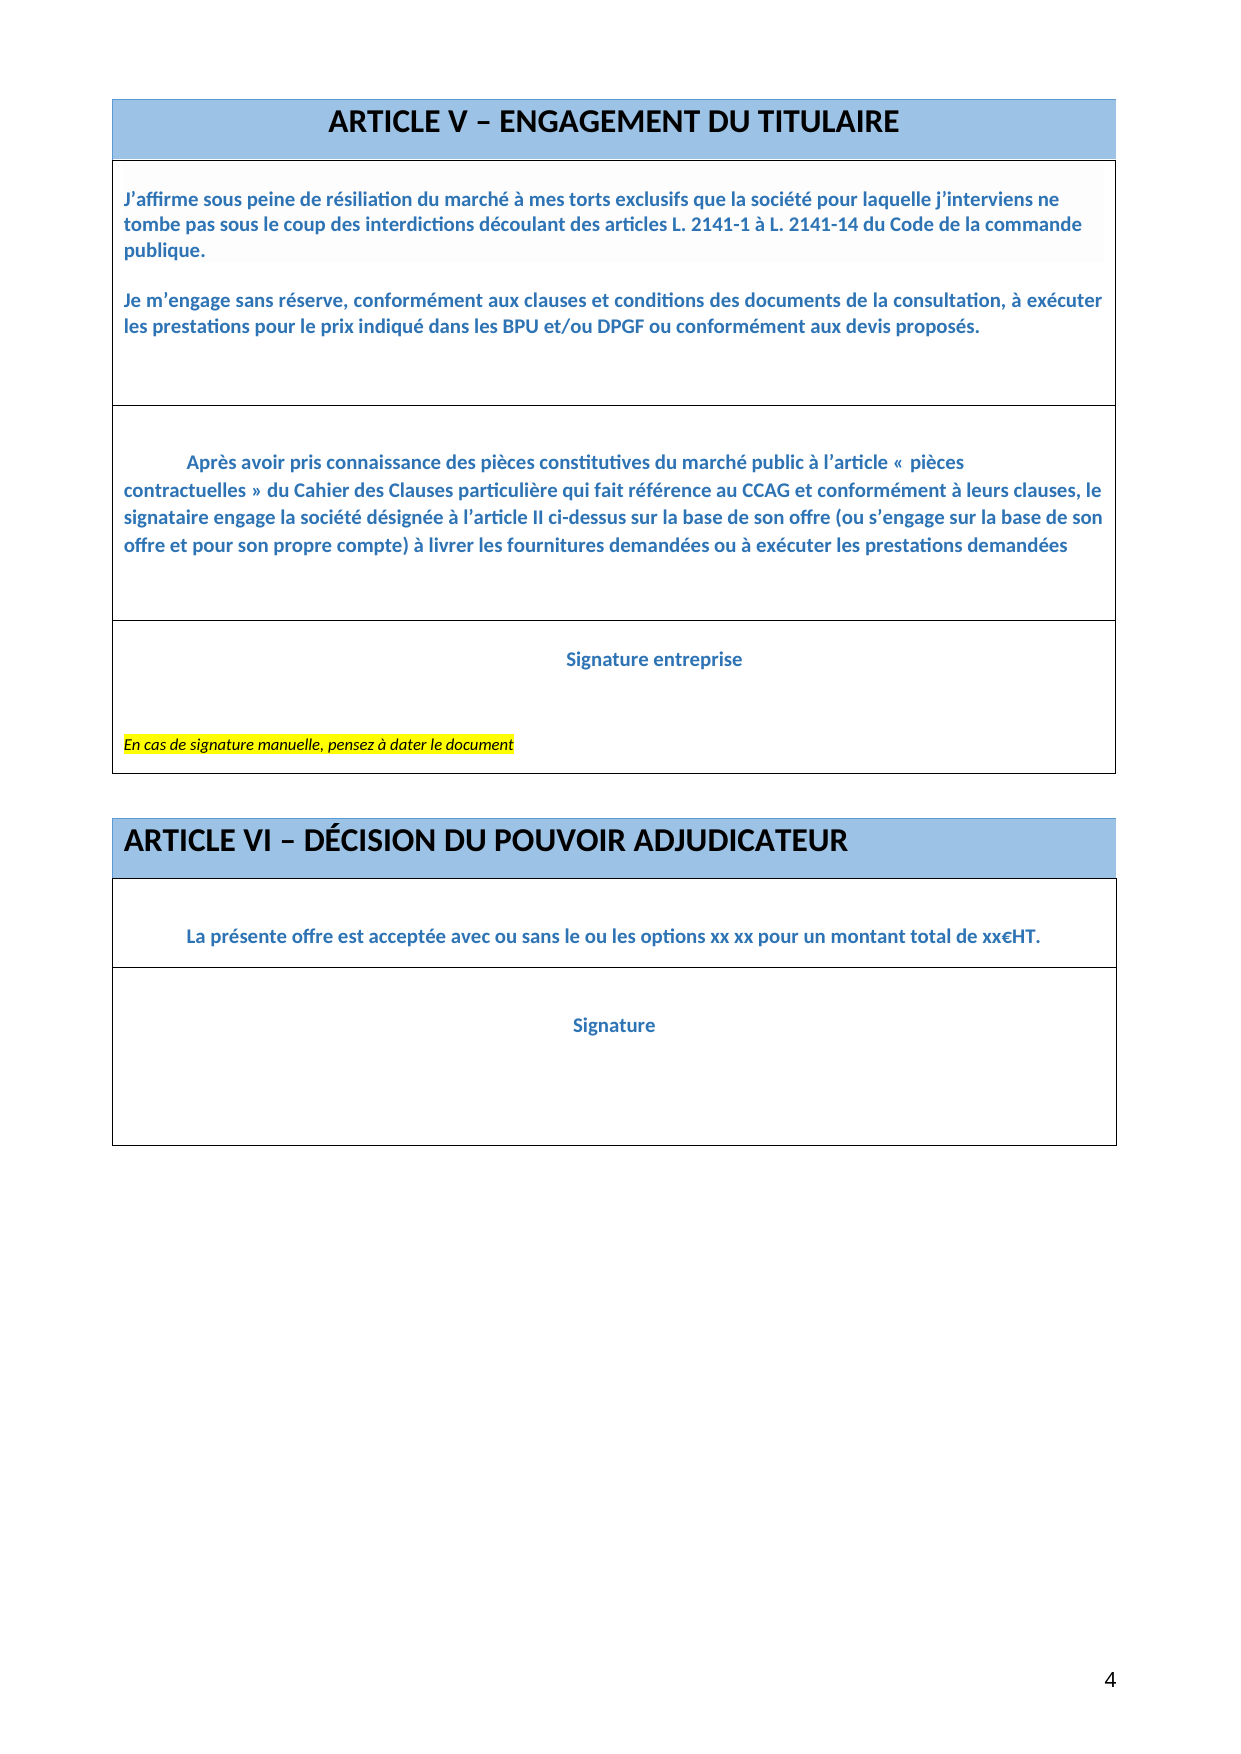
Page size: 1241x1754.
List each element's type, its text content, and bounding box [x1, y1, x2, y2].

table_header ARTICLE VI – DÉCISION DU POUVOIR ADJUDICATEUR [113, 819, 1116, 878]
table_cell Après avoir pris connaissance des pièces constitutives du marché public à l’article « pièces contractuelles » du Cahier des Clauses particulière qui fait référence au CCAG et conformément à leurs clauses, le signataire engage la société désignée à l’article II ci-dessus sur la base de son offre (ou s’engage sur la base de son offre et pour son propre compte) à livrer les fournitures demandées ou à exécuter les prestations demandées [113, 406, 1115, 620]
table_cell La présente offre est acceptée avec ou sans le ou les options xx xx pour un montant total de xx€HT. [113, 879, 1116, 967]
table_cell J’affirme sous peine de résiliation du marché à mes torts exclusifs que la société pour laquelle j’interviens ne tombe pas sous le coup des interdictions découlant des articles L. 2141-1 à L. 2141-14 du Code de la commande publique. Je m’engage sans réserve, conformément aux clauses et conditions des documents de la consultation, à exécuter les prestations pour le prix indiqué dans les BPU et/ou DPGF ou conformément aux devis proposés. [113, 161, 1115, 404]
table_header ARTICLE V – ENGAGEMENT DU TITULAIRE [113, 100, 1116, 159]
table_cell Signature entreprise En cas de signature manuelle, pensez à dater le document [113, 621, 1115, 773]
table_cell Signature [113, 968, 1116, 1144]
